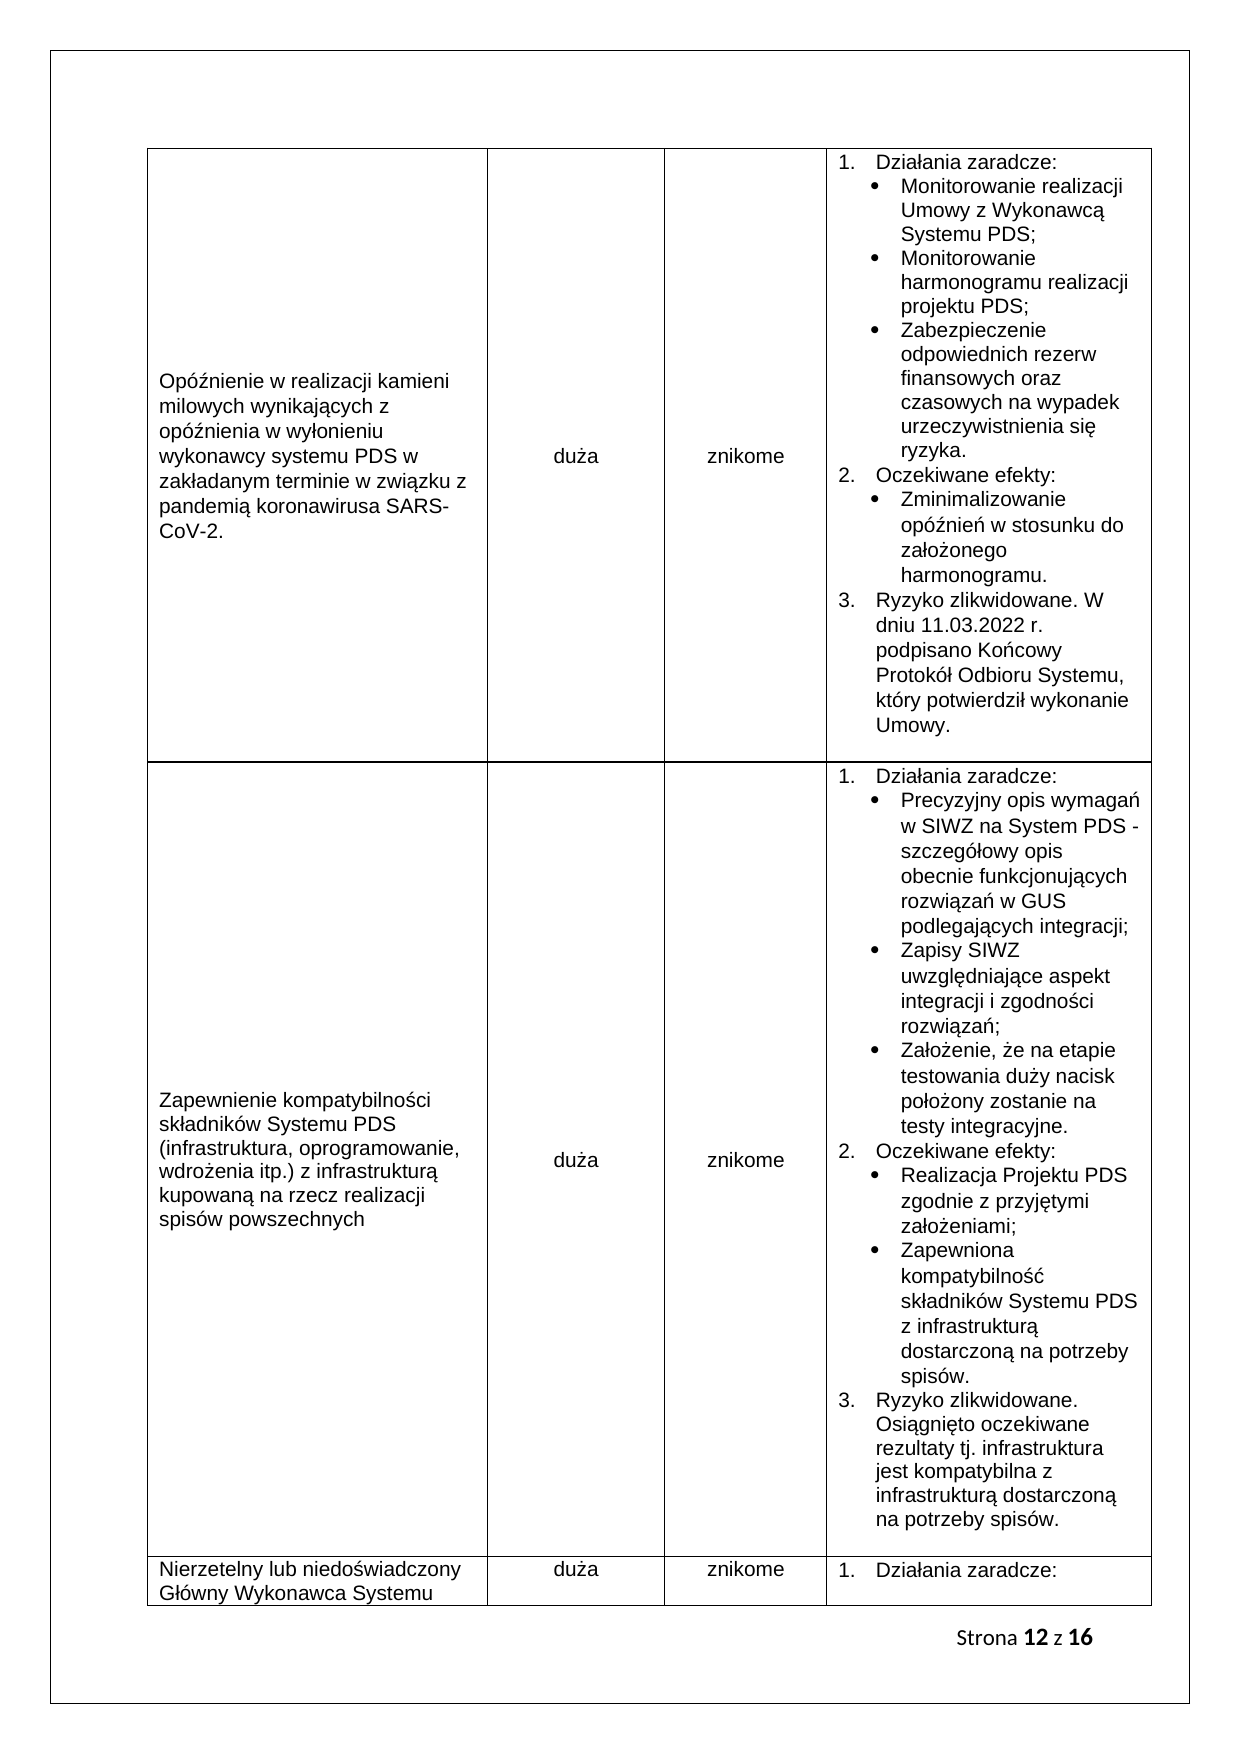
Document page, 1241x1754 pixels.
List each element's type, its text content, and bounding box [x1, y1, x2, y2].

table_header Opóźnienie w realizacji kamieni milowych wynikających z opóźnienia w wyłonieniu wykonawcy systemu PDS w zakładanym terminie w związku z pandemią koronawirusa SARS-CoV-2. [148, 149, 487, 761]
table_cell znikome [665, 1557, 826, 1605]
table_cell Działania zaradcze: Precyzyjny opis wymagań w SIWZ na System PDS - szczegółowy opis obecnie funkcjonujących rozwiązań w GUS podlegających integracji; Zapisy SIWZ uwzględniające aspekt integracji i zgodności rozwiązań; Założenie, że na etapie testowania duży nacisk położony zostanie na testy integracyjne. Oczekiwane efekty: Realizacja Projektu PDS zgodnie z przyjętymi założeniami; Zapewniona kompatybilność składników Systemu PDS z infrastrukturą dostarczoną na potrzeby spisów. Ryzyko zlikwidowane. Osiągnięto oczekiwane rezultaty tj. infrastruktura jest kompatybilna z infrastrukturą dostarczoną na potrzeby spisów. [827, 763, 1151, 1556]
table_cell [148, 1557, 487, 1605]
table_cell duża [488, 763, 664, 1556]
table_cell duża [488, 1557, 664, 1605]
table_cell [827, 1557, 1151, 1605]
table_header duża [488, 149, 664, 761]
table_cell Zapewnienie kompatybilności składników Systemu PDS (infrastruktura, oprogramowanie, wdrożenia itp.) z infrastrukturą kupowaną na rzecz realizacji spisów powszechnych [148, 763, 487, 1556]
table_header Działania zaradcze: Monitorowanie realizacji Umowy z Wykonawcą Systemu PDS; Monitorowanie harmonogramu realizacji projektu PDS; Zabezpieczenie odpowiednich rezerw finansowych oraz czasowych na wypadek urzeczywistnienia się ryzyka. Oczekiwane efekty: Zminimalizowanie opóźnień w stosunku do założonego harmonogramu. Ryzyko zlikwidowane. W dniu 11.03.2022 r. podpisano Końcowy Protokół Odbioru Systemu, który potwierdził wykonanie Umowy. [827, 149, 1151, 761]
table_header znikome [665, 149, 826, 761]
table_cell znikome [665, 763, 826, 1556]
